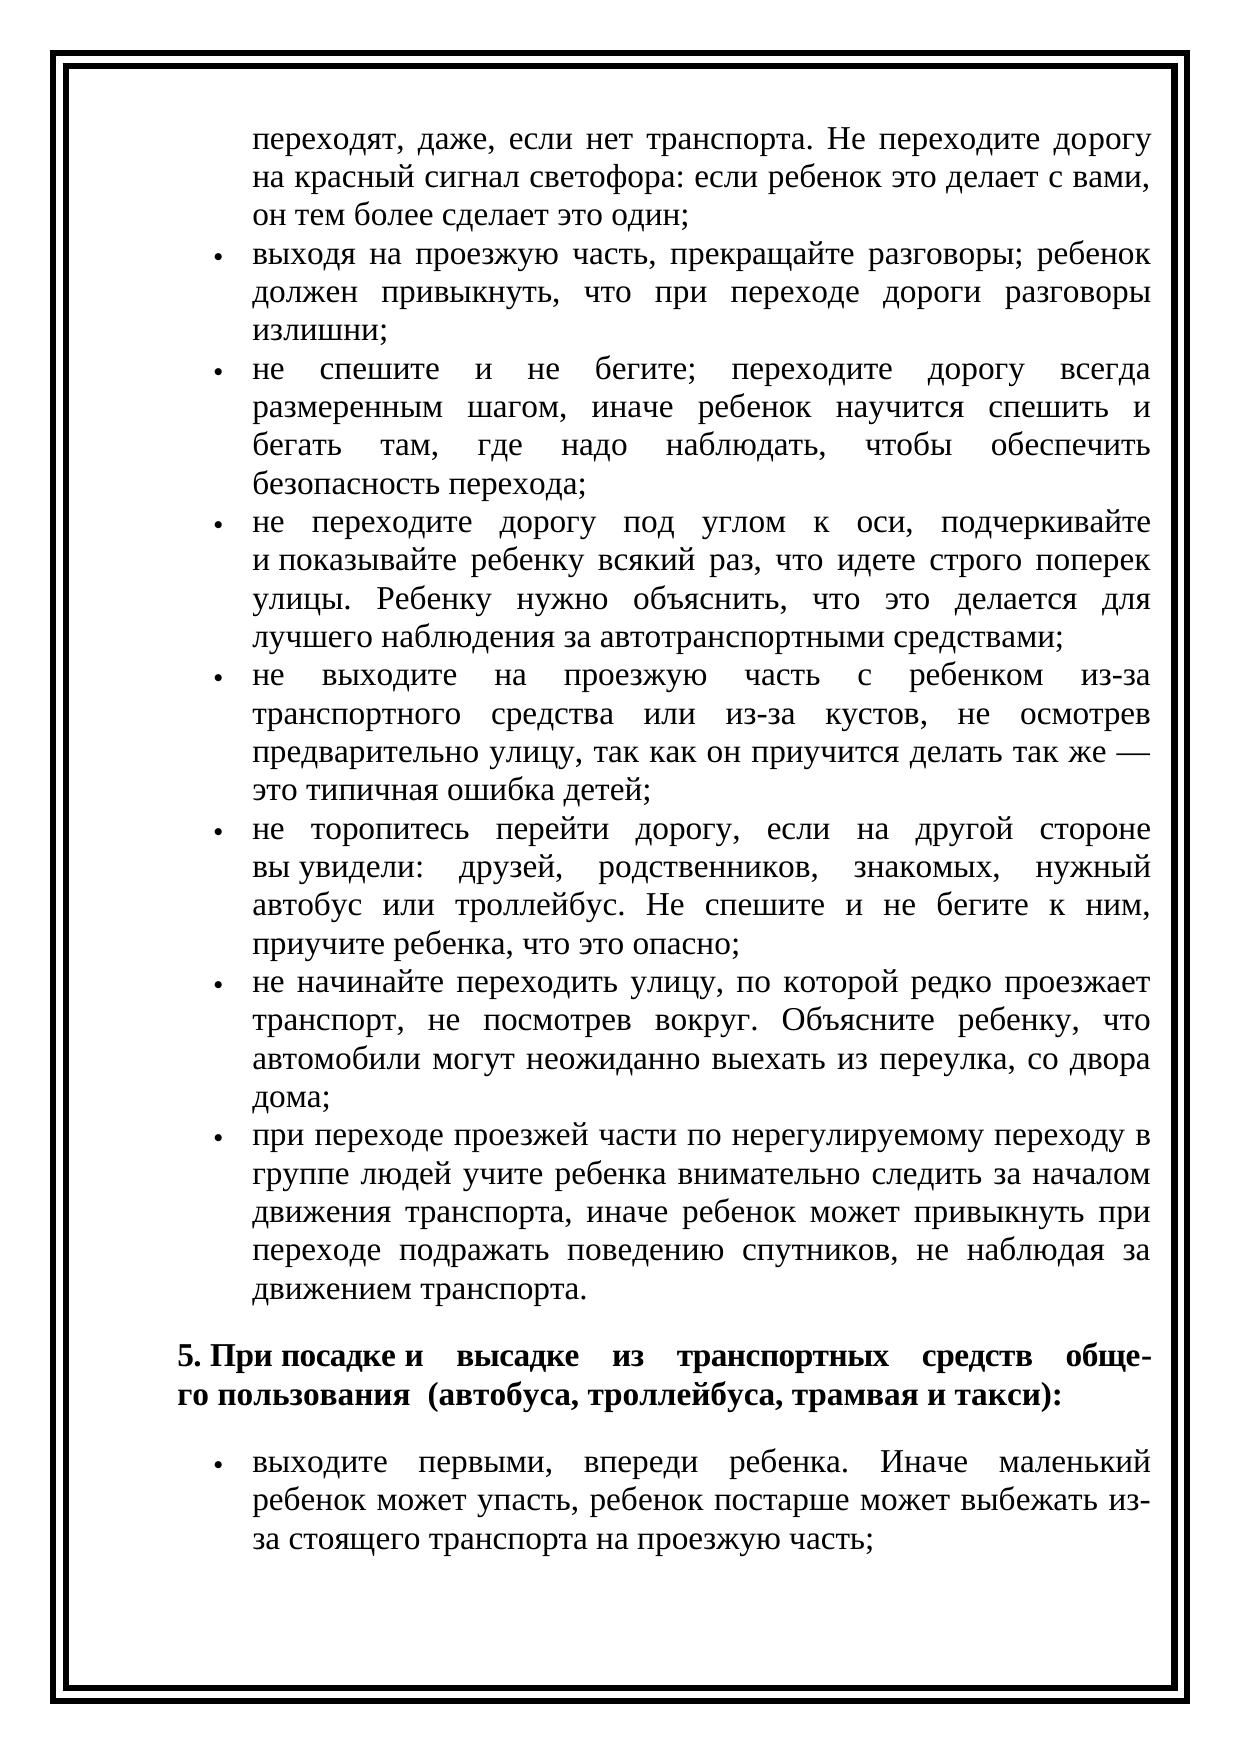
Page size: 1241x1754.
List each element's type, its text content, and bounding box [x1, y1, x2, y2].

list не спешите и не бегите; переходите дорогу всегда размеренным шагом, иначе ребенок научится спешить и бегать там, где надо наблюдать, чтобы обеспечить безопасность перехода; [214, 348, 1152, 501]
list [214, 118, 1152, 233]
list выходя на проезжую часть, прекращайте разговоры; ребенок должен привыкнуть, что при переходе дороги разговоры излишни; [214, 233, 1152, 348]
list не выходите на проезжую часть с ребенком из-за транспортного средства или из-за кустов, не осмотрев предварительно улицу, так как он приучится делать так же — это типичная ошибка детей; [214, 655, 1152, 808]
list не начинайте переходить улицу, по которой редко проезжает транспорт, не посмотрев вокруг. Объясните ребенку, что автомобили могут неожиданно выехать из переулка, со двора дома; [214, 961, 1152, 1115]
list не переходите дорогу под углом к оси, подчеркивайте и показывайте ребенку всякий раз, что идете строго поперек улицы. Ребенку нужно объяснить, что это делается для лучшего наблюдения за автотранспортными средствами; [214, 501, 1152, 655]
text 5. При посадке и высадке из транспортных средств общего пользования (автобуса, троллейбуса, трамвая и такси): [177, 1336, 1152, 1412]
list при переходе проезжей части по нерегулируемому переходу в группе людей учите ребенка внимательно следить за началом движения транспорта, иначе ребенок может привыкнуть при переходе подражать поведению спутников, не наблюдая за движением транспорта. [214, 1115, 1152, 1306]
list выходите первыми, впереди ребенка. Иначе маленький ребенок может упасть, ребенок постарше может выбежать из-за стоящего транспорта на проезжую часть; [214, 1441, 1152, 1556]
list не торопитесь перейти дорогу, если на другой стороне вы увидели: друзей, родственников, знакомых, нужный автобус или троллейбус. Не спешите и не бегите к ним, приучите ребенка, что это опасно; [214, 808, 1152, 961]
